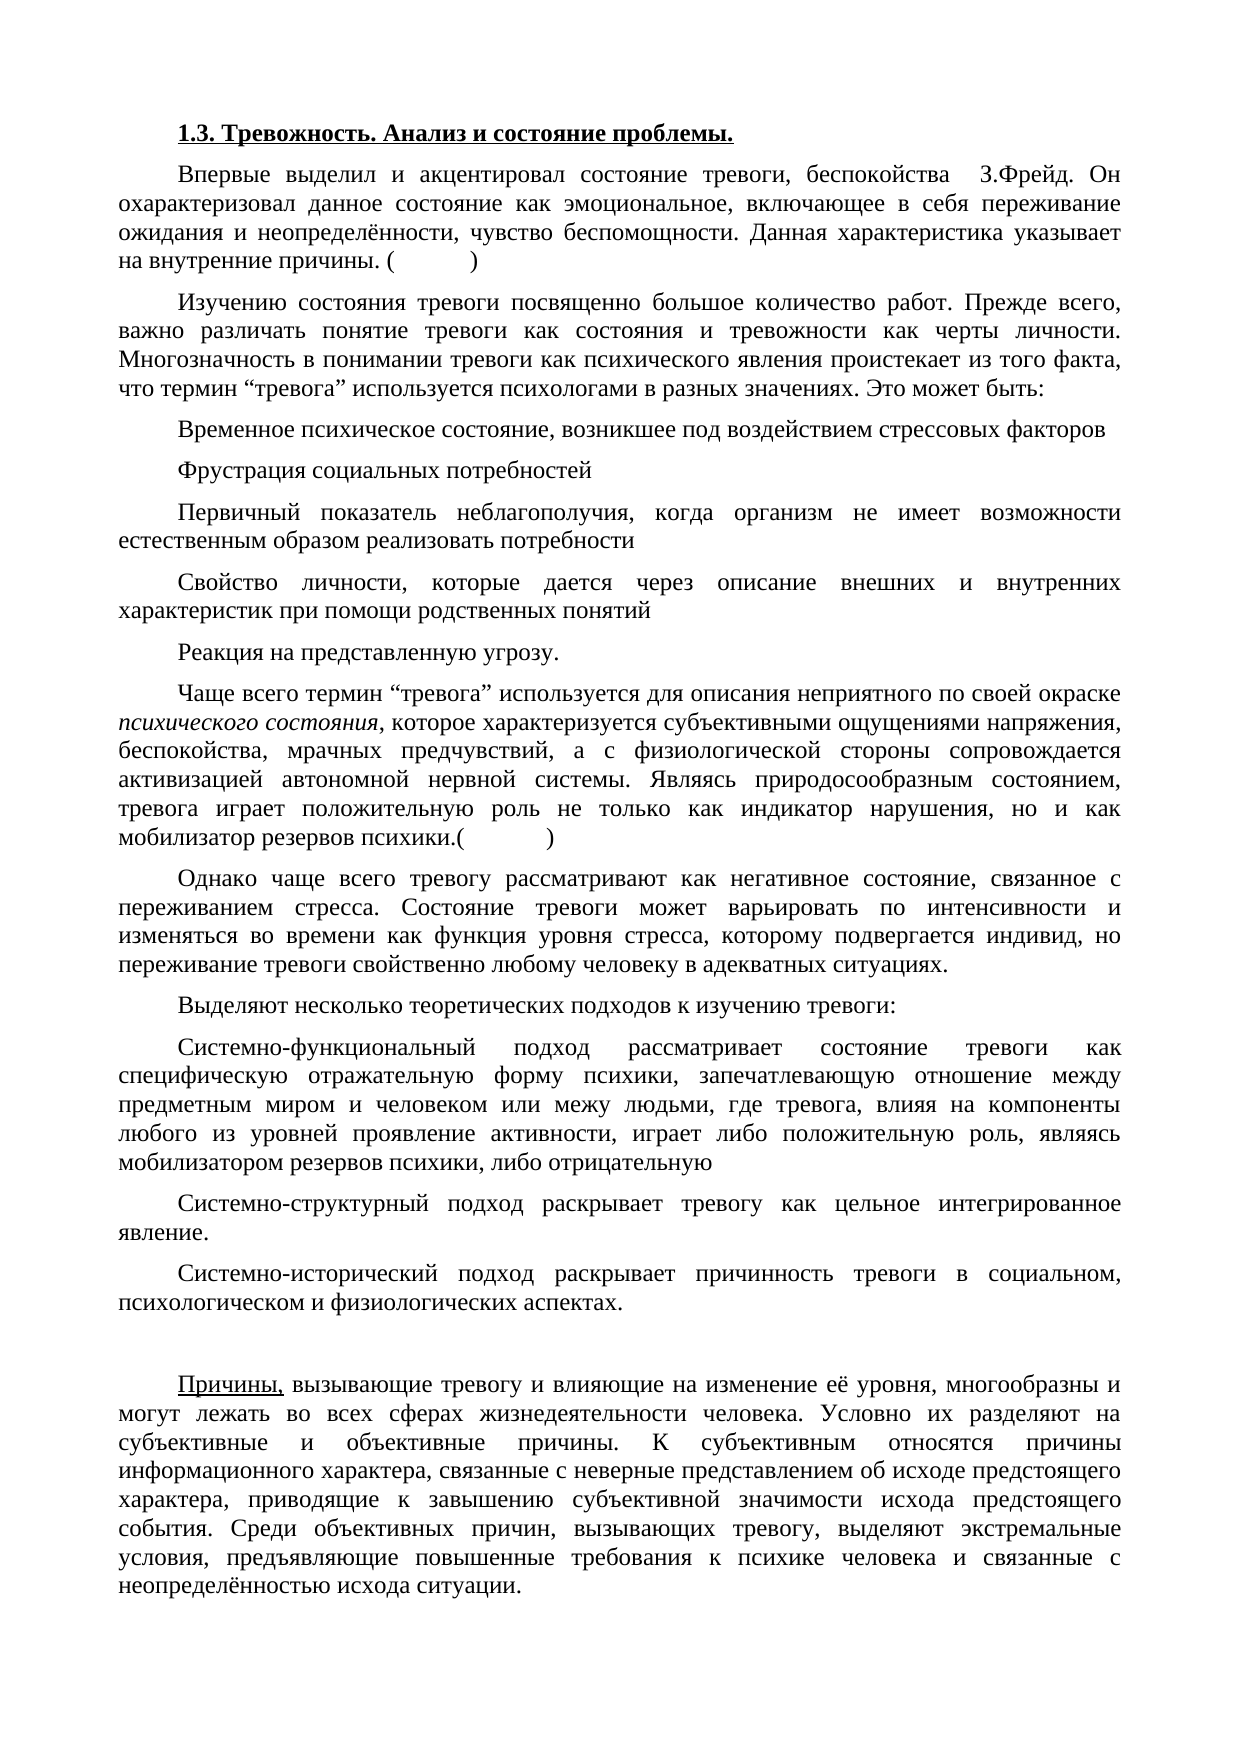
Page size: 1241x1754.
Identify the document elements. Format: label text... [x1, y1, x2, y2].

text 1.3. Тревожность. Анализ и состояние проблемы. [118, 118, 1122, 147]
text Изучению состояния тревоги посвященно большое количество работ. Прежде всего, важно различать понятие тревоги как состояния и тревожности как черты личности. Многозначность в понимании тревоги как психического явления проистекает из того факта, что термин “тревога” используется психологами в разных значениях. Это может быть: [118, 287, 1122, 402]
text Чаще всего термин “тревога” используется для описания неприятного по своей окраске психического состояния, которое характеризуется субъективными ощущениями напряжения, беспокойства, мрачных предчувствий, а с физиологической стороны сопровождается активизацией автономной нервной системы. Являясь природосообразным состоянием, тревога играет положительную роль не только как индикатор нарушения, но и как мобилизатор резервов психики.( ) [118, 678, 1122, 851]
text Однако чаще всего тревогу рассматривают как негативное состояние, связанное с переживанием стресса. Состояние тревоги может варьировать по интенсивности и изменяться во времени как функция уровня стресса, которому подвергается индивид, но переживание тревоги свойственно любому человеку в адекватных ситуациях. [118, 863, 1122, 978]
text Причины, вызывающие тревогу и влияющие на изменение её уровня, многообразны и могут лежать во всех сферах жизнедеятельности человека. Условно их разделяют на субъективные и объективные причины. К субъективным относятся причины информационного характера, связанные с неверные представлением об исходе предстоящего характера, приводящие к завышению субъективной значимости исхода предстоящего события. Среди объективных причин, вызывающих тревогу, выделяют экстремальные условия, предъявляющие повышенные требования к психике человека и связанные с неопределённостью исхода ситуации. [118, 1369, 1122, 1599]
text Временное психическое состояние, возникшее под воздействием стрессовых факторов [118, 414, 1122, 443]
text Впервые выделил и акцентировал состояние тревоги, беспокойства З.Фрейд. Он охарактеризовал данное состояние как эмоциональное, включающее в себя переживание ожидания и неопределённости, чувство беспомощности. Данная характеристика указывает на внутренние причины. ( ) [118, 159, 1122, 274]
text Системно-структурный подход раскрывает тревогу как цельное интегрированное явление. [118, 1188, 1122, 1246]
text Системно-функциональный подход рассматривает состояние тревоги как специфическую отражательную форму психики, запечатлевающую отношение между предметным миром и человеком или межу людьми, где тревога, влияя на компоненты любого из уровней проявление активности, играет либо положительную роль, являясь мобилизатором резервов психики, либо отрицательную [118, 1032, 1122, 1176]
text Выделяют несколько теоретических подходов к изучению тревоги: [118, 991, 1122, 1019]
text Реакция на представленную угрозу. [118, 637, 1122, 666]
text Системно-исторический подход раскрывает причинность тревоги в социальном, психологическом и физиологических аспектах. [118, 1258, 1122, 1316]
text Первичный показатель неблагополучия, когда организм не имеет возможности естественным образом реализовать потребности [118, 497, 1122, 554]
text Свойство личности, которые дается через описание внешних и внутренних характеристик при помощи родственных понятий [118, 567, 1122, 624]
text Фрустрация социальных потребностей [118, 456, 1122, 484]
